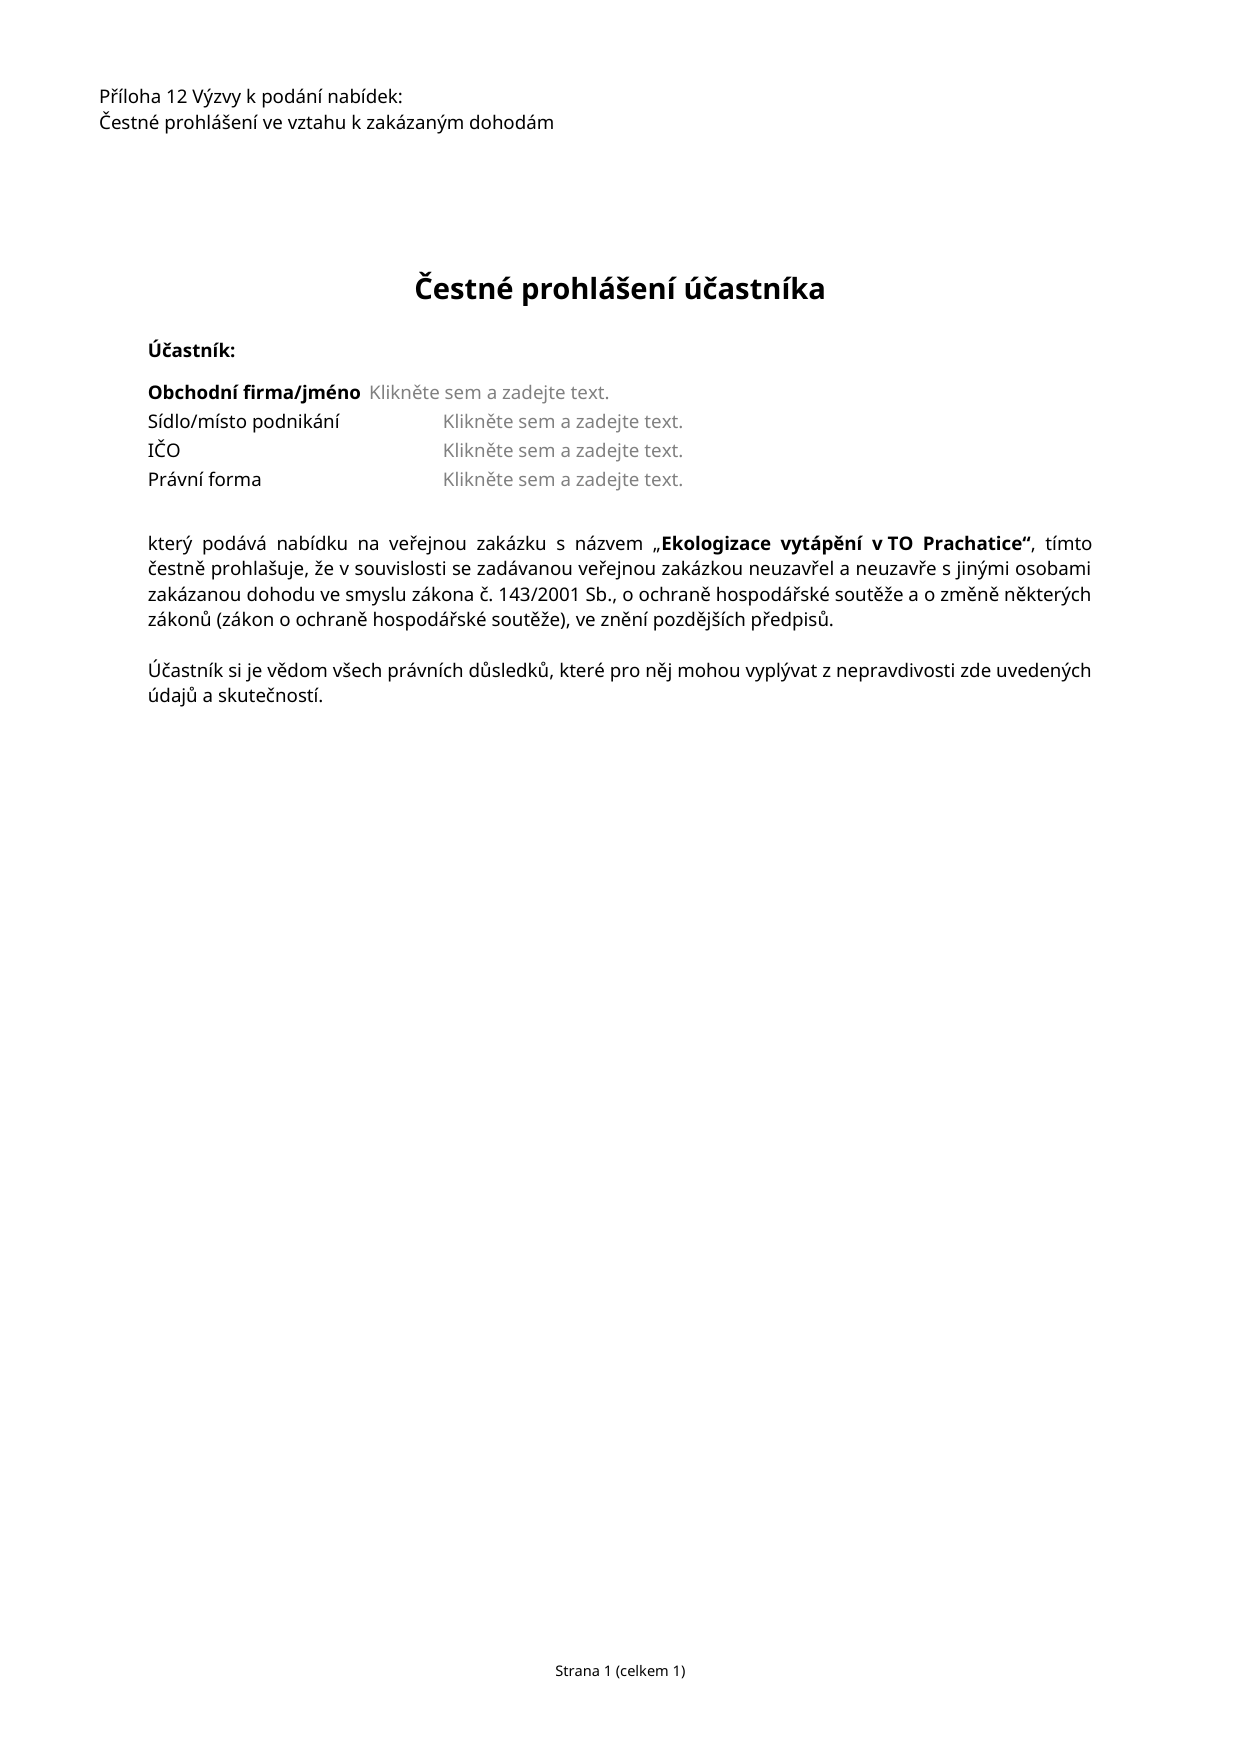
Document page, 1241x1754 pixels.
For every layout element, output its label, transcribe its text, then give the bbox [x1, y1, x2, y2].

title Čestné prohlášení účastníka [148, 268, 1093, 308]
text Sídlo/místo podnikání [148, 405, 1093, 434]
text Účastník: [148, 333, 1093, 364]
text který podává nabídku na veřejnou zakázku s názvem „Ekologizace vytápění v TO Prachatice“, tímto čestně prohlašuje, že v souvislosti se zadávanou veřejnou zakázkou neuzavřel a neuzavře s jinými osobami zakázanou dohodu ve smyslu zákona č. 143/2001 Sb., o ochraně hospodářské soutěže a o změně některých zákonů (zákon o ochraně hospodářské soutěže), ve znění pozdějších předpisů. [148, 530, 1093, 632]
text Obchodní firma/jméno [148, 376, 1093, 405]
text Účastník si je vědom všech právních důsledků, které pro něj mohou vyplývat z nepravdivosti zde uvedených údajů a skutečností. [148, 657, 1093, 708]
text Právní forma [148, 463, 1093, 492]
text IČO [148, 434, 1093, 463]
